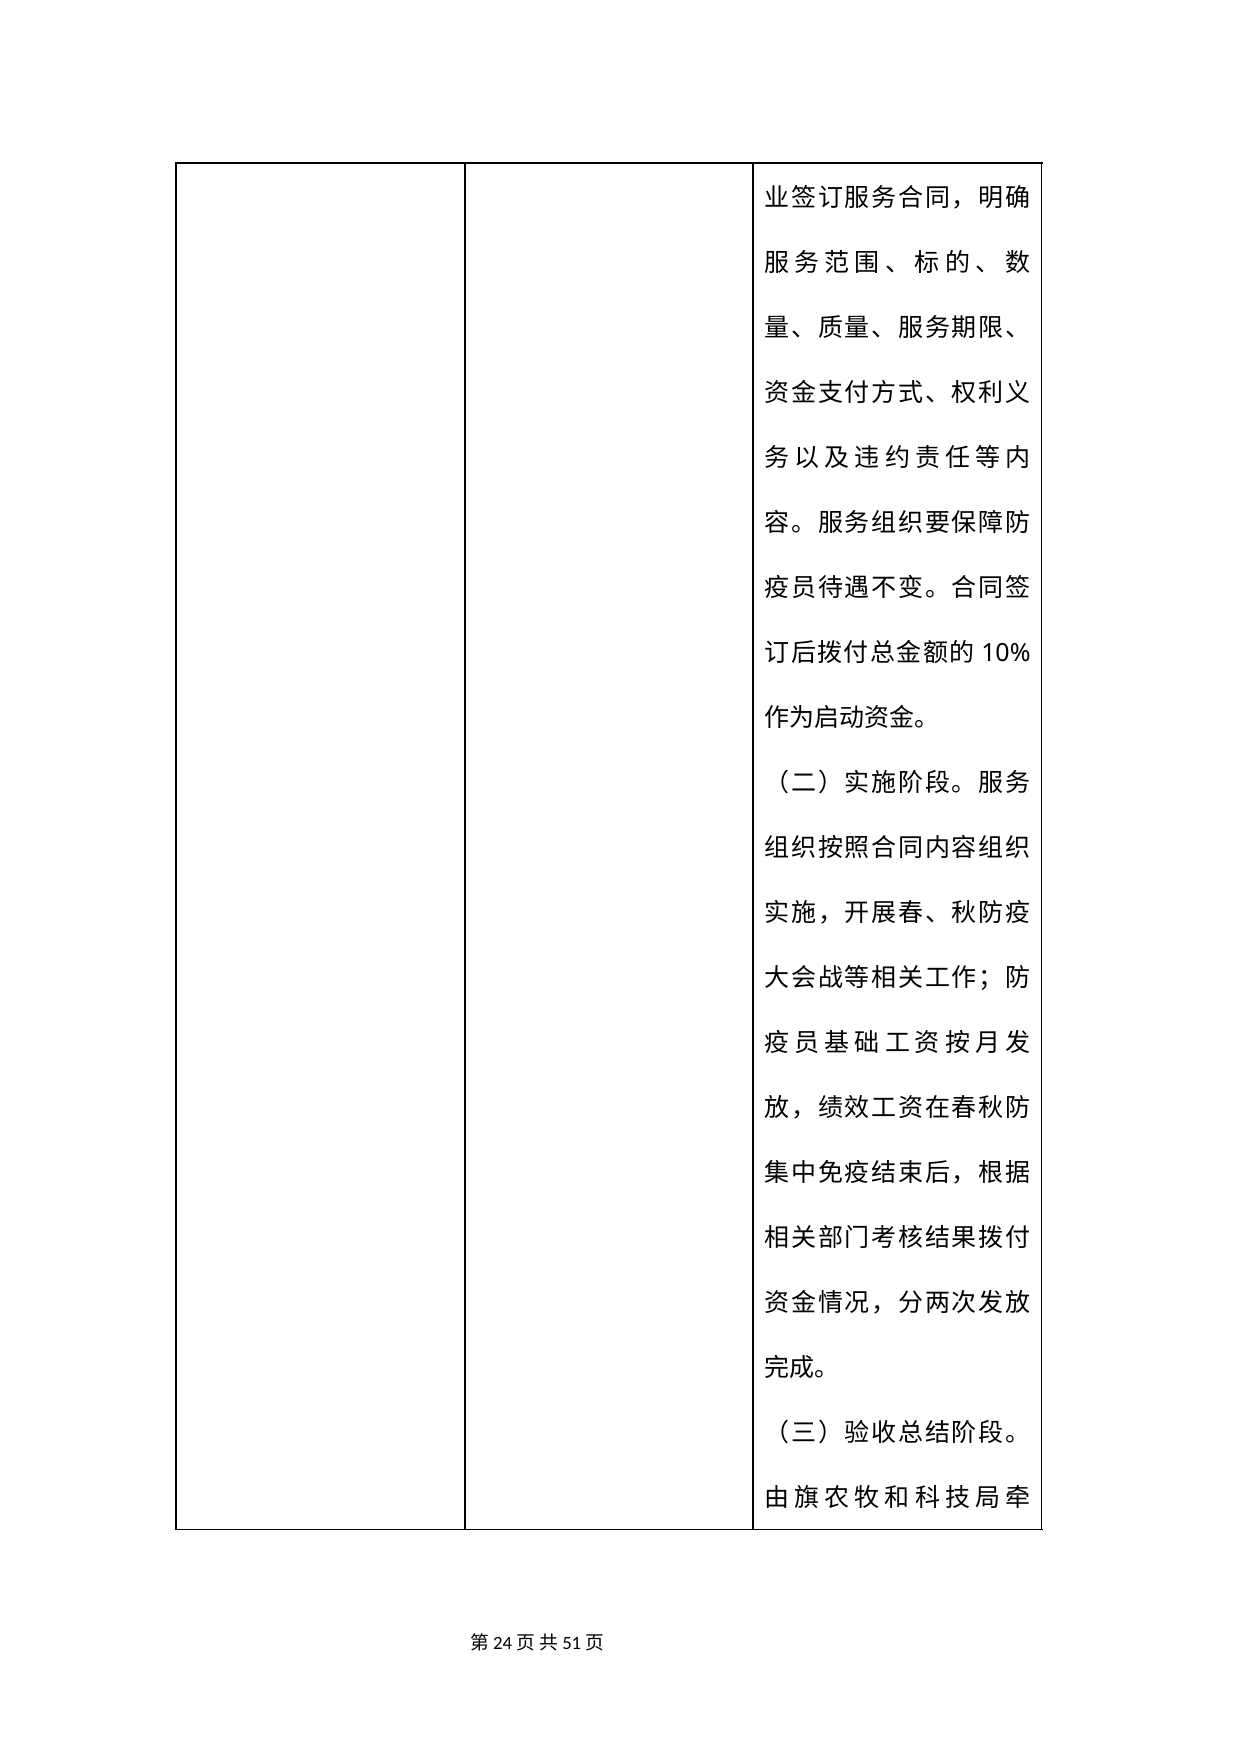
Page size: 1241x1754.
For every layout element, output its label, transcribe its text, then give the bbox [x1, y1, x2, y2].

table_cell [466, 164, 752, 1528]
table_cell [754, 164, 1041, 1528]
table_cell 1 [177, 164, 464, 1528]
